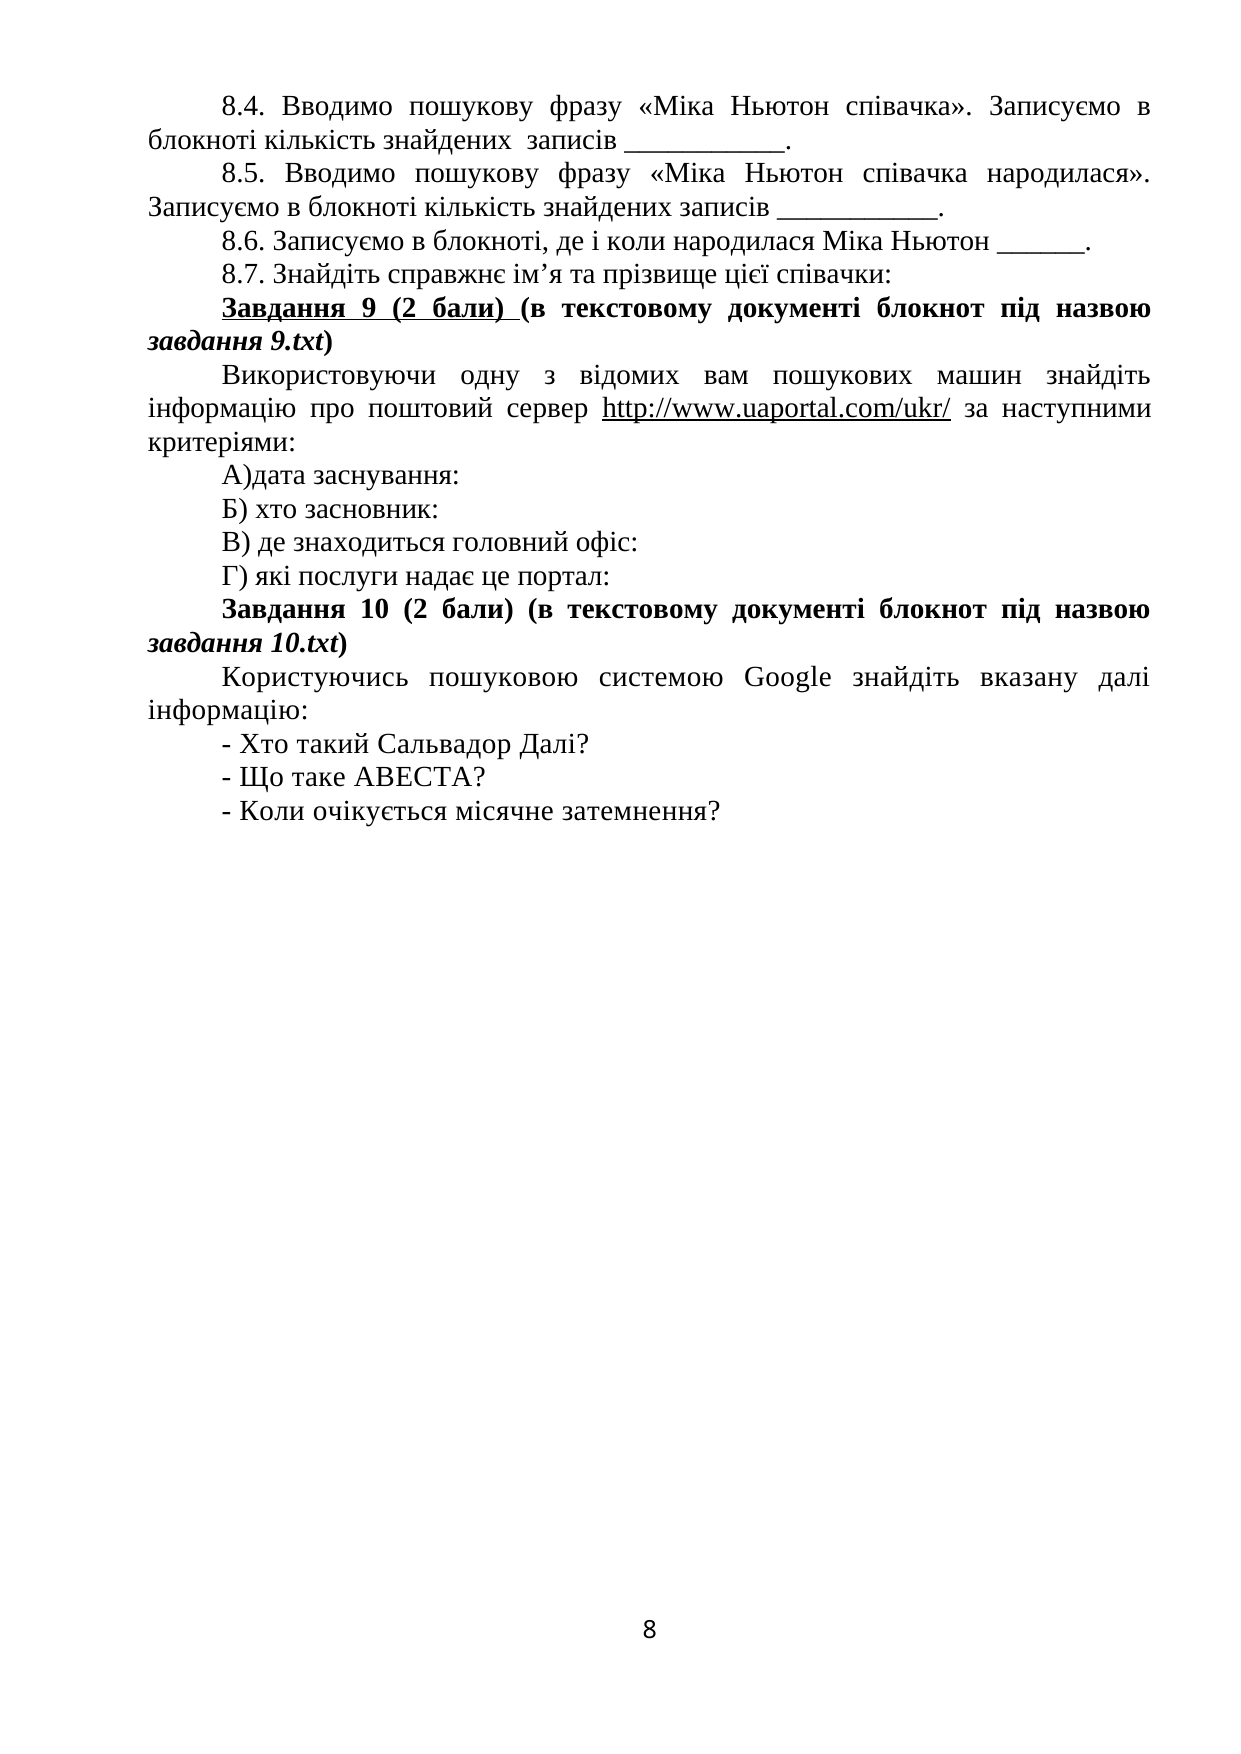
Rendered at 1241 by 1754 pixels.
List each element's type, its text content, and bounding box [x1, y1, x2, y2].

text Завдання 9 (2 бали) (в текстовому документі блокнот під назвою завдання 9.txt) [148, 290, 1152, 357]
text 8.6. Записуємо в блокноті, де і коли народилася Міка Ньютон ______. [148, 223, 1152, 256]
text 8.5. Вводимо пошукову фразу «Міка Ньютон співачка народилася». Записуємо в блокноті кількість знайдених записів ___________. [148, 156, 1152, 223]
text Користуючись пошуковою системою Google знайдіть вказану далі інформацію: [148, 659, 1152, 726]
text Б) хто засновник: [148, 491, 1152, 524]
text Завдання 10 (2 бали) (в текстовому документі блокнот під назвою завдання 10.txt) [148, 592, 1152, 659]
text 8.7. Знайдіть справжнє ім’я та прізвище цієї співачки: [148, 256, 1152, 290]
text Г) які послуги надає це портал: [148, 558, 1152, 592]
text А)дата заснування: [148, 457, 1152, 491]
text - Коли очікується місячне затемнення? [148, 793, 1152, 826]
text 8.4. Вводимо пошукову фразу «Міка Ньютон співачка». Записуємо в блокноті кількість знайдених записів ___________. [148, 88, 1152, 156]
text Використовуючи одну з відомих вам пошукових машин знайдіть інформацію про поштовий сервер http://www.uaportal.com/ukr/ за наступними критеріями: [148, 357, 1152, 457]
text В) де знаходиться головний офіс: [148, 524, 1152, 558]
text - Що таке АВЕСТА? [148, 759, 1152, 793]
text - Хто такий Сальвадор Далі? [148, 726, 1152, 759]
